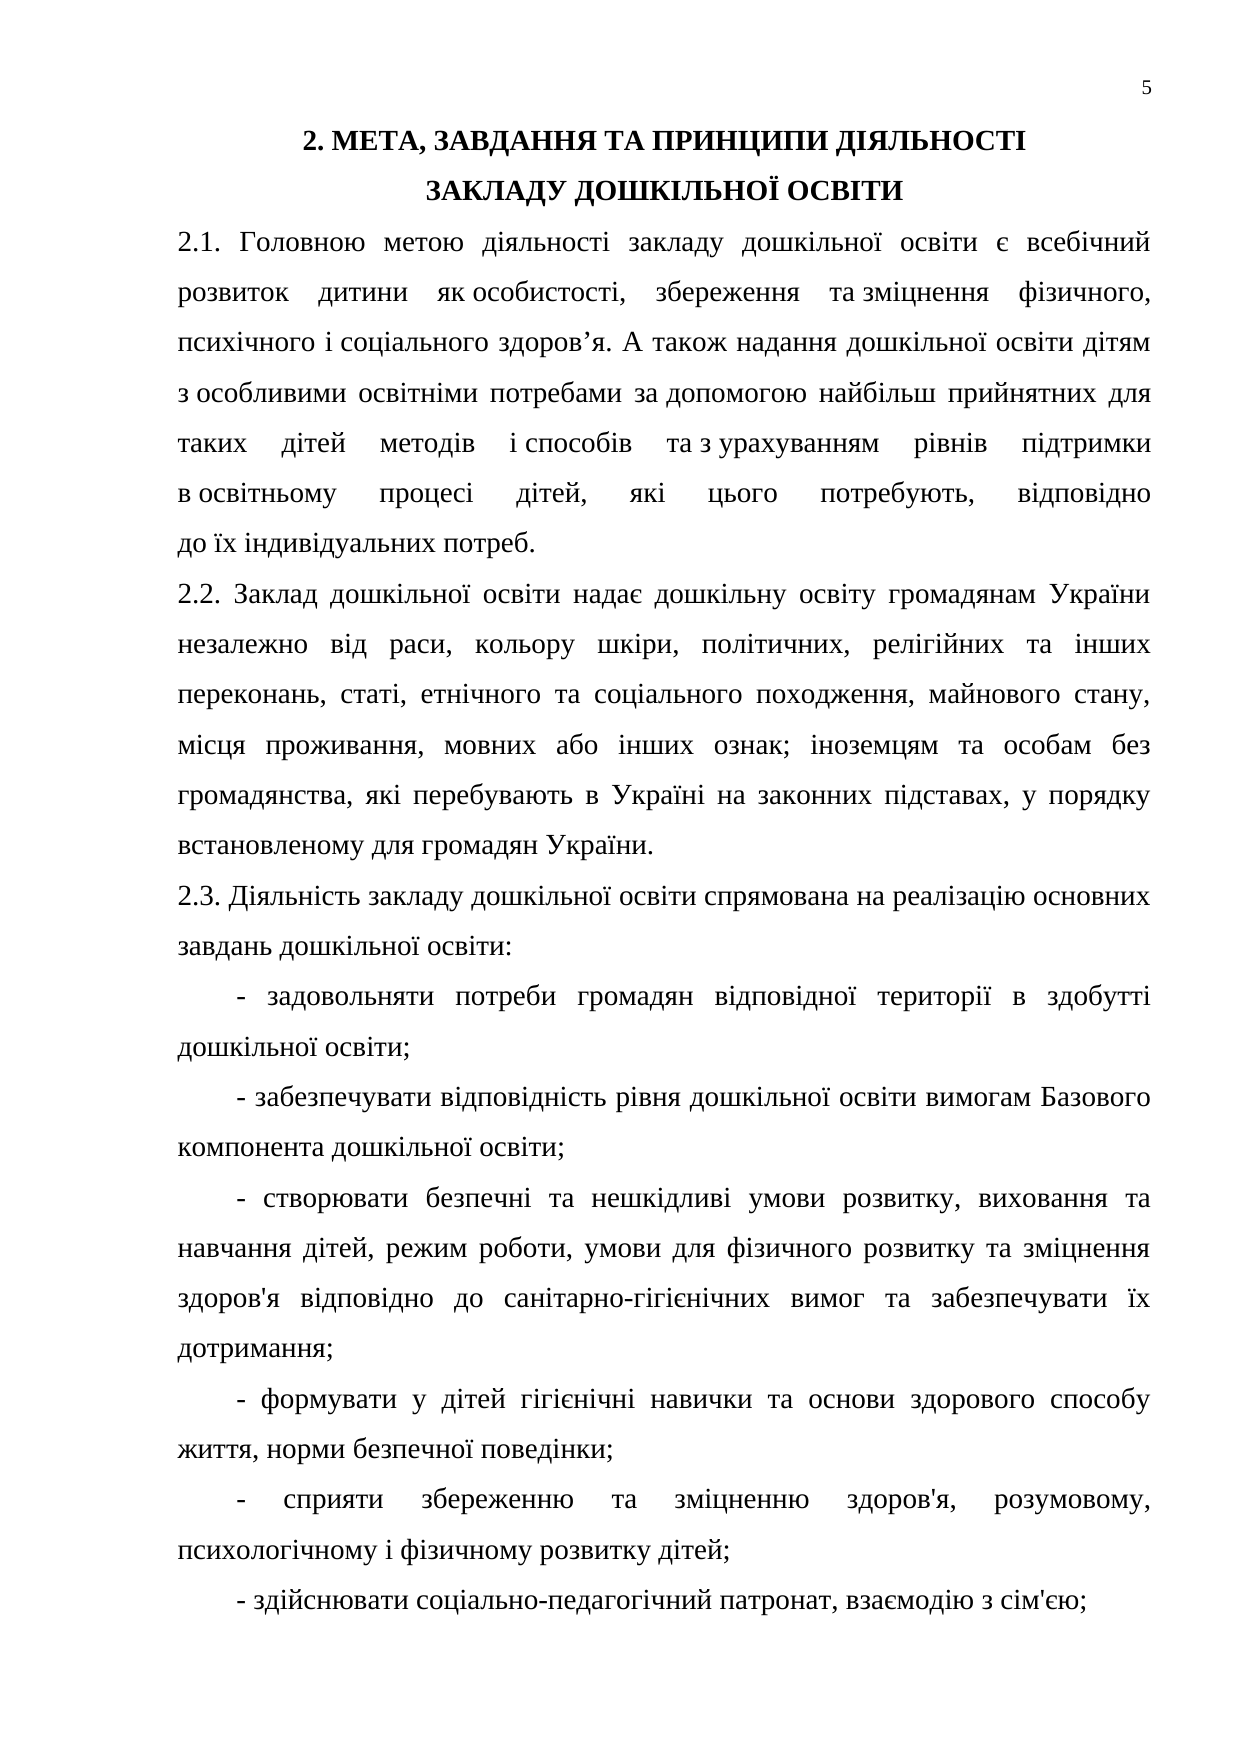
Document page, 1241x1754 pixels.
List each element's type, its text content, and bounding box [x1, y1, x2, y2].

text - формувати у дітей гігієнічні навички та основи здорового способу життя, норми безпечної поведінки; [177, 1381, 1152, 1465]
text - задовольняти потреби громадян відповідної території в здобутті дошкільної освіти; [177, 978, 1152, 1062]
text - здійснювати соціально-педагогічний патронат, взаємодію з сім'єю; [177, 1582, 1152, 1616]
text - забезпечувати відповідність рівня дошкільної освіти вимогам Базового компонента дошкільної освіти; [177, 1079, 1152, 1163]
text ЗАКЛАДУ ДОШКІЛЬНОЇ ОСВІТИ [177, 173, 1152, 207]
text - сприяти збереженню та зміцненню здоров'я, розумовому, психологічному і фізичному розвитку дітей; [177, 1482, 1152, 1565]
text 2.1. Головною метою діяльності закладу дошкільної освіти є всебічний розвиток дитини як особистості, збереження та зміцнення фізичного, психічного і соціального здоров’я. А також надання дошкільної освіти дітям з особливими освітніми потребами за допомогою найбільш прийнятних для таких дітей методів і способів та з урахуванням рівнів підтримки в освітньому процесі дітей, які цього потребують, відповідно до їх індивідуальних потреб. [177, 224, 1152, 559]
text - створювати безпечні та нешкідливі умови розвитку, виховання та навчання дітей, режим роботи, умови для фізичного розвитку та зміцнення здоров'я відповідно до санітарно-гігієнічних вимог та забезпечувати їх дотримання; [177, 1180, 1152, 1364]
text 2.2. Заклад дошкільної освіти надає дошкільну освіту громадянам України незалежно від раси, кольору шкіри, політичних, релігійних та інших переконань, статі, етнічного та соціального походження, майнового стану, місця проживання, мовних або інших ознак; іноземцям та особам без громадянства, які перебувають в Україні на законних підставах, у порядку встановленому для громадян України. [177, 576, 1152, 861]
text 2.3. Діяльність закладу дошкільної освіти спрямована на реалізацію основних завдань дошкільної освіти: [177, 878, 1152, 962]
text 2. МЕТА, ЗАВДАННЯ ТА ПРИНЦИПИ ДІЯЛЬНОСТІ [177, 123, 1152, 157]
